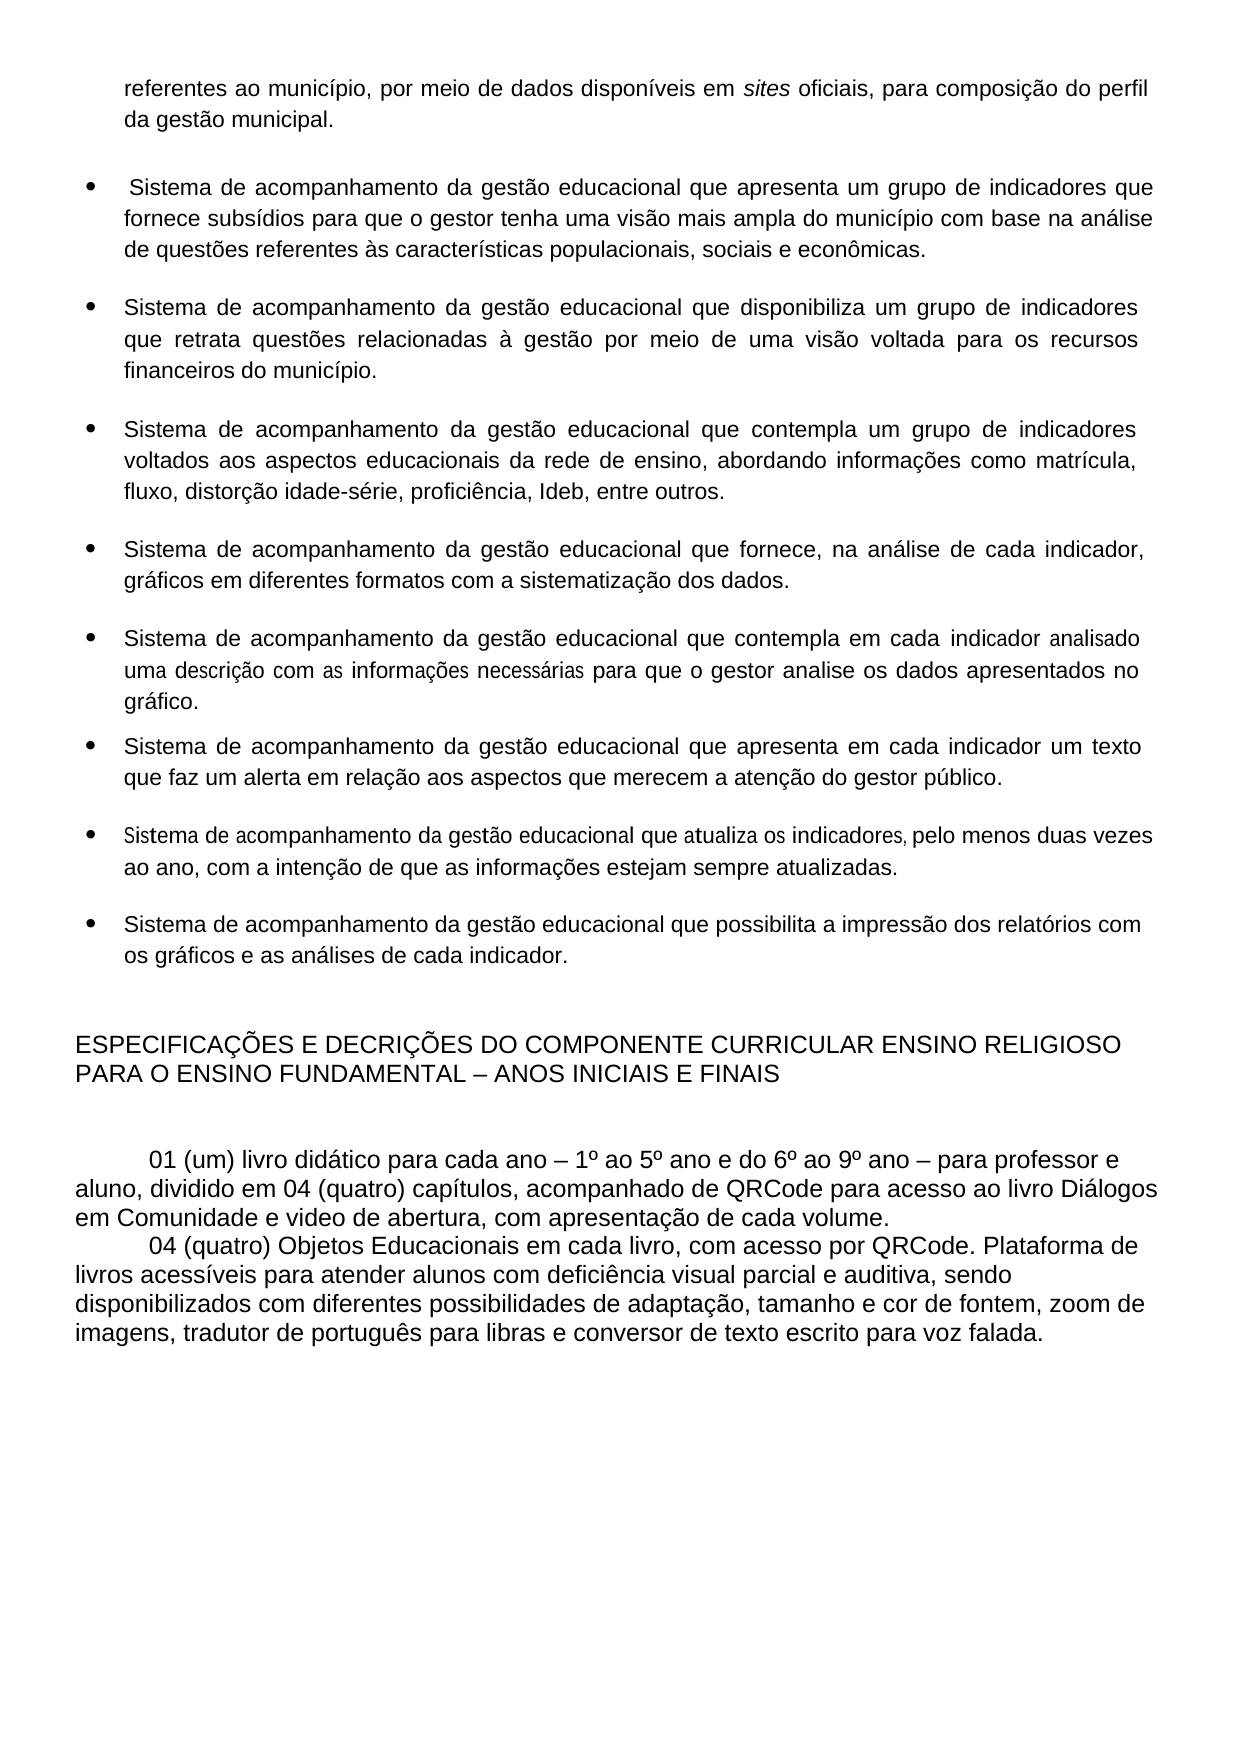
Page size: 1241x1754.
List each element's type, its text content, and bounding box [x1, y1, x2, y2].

text 04 (quatro) Objetos Educacionais em cada livro, com acesso por QRCode. Plataforma de livros acessíveis para atender alunos com deficiência visual parcial e auditiva, sendo disponibilizados com diferentes possibilidades de adaptação, tamanho e cor de fontem, zoom de imagens, tradutor de português para libras e conversor de texto escrito para voz falada. [75, 1231, 1165, 1346]
list Sistema de acompanhamento da gestão educacional que contempla um grupo de indicadores voltados aos aspectos educacionais da rede de ensino, abordando informações como matrícula, fluxo, distorção idade-série, proficiência, Ideb, entre outros. [86, 416, 1137, 504]
list Sistema de acompanhamento da gestão educacional que possibilita a impressão dos relatórios com os gráficos e as análises de cada indicador. [86, 911, 1142, 968]
text ESPECIFICAÇÕES E DECRIÇÕES DO COMPONENTE CURRICULAR ENSINO RELIGIOSO PARA O ENSINO FUNDAMENTAL – ANOS INICIAIS E FINAIS [75, 1030, 1165, 1088]
list Sistema de acompanhamento da gestão educacional que apresenta em cada indicador um texto que faz um alerta em relação aos aspectos que merecem a atenção do gestor público. [86, 733, 1143, 791]
text 01 (um) livro didático para cada ano – 1º ao 5º ano e do 6º ao 9º ano – para professor e aluno, dividido em 04 (quatro) capítulos, acompanhado de QRCode para acesso ao livro Diálogos em Comunidade e video de abertura, com apresentação de cada volume. [75, 1145, 1165, 1231]
list Sistema de acompanhamento da gestão educacional que atualiza os indicadores, pelo menos duas vezes ao ano, com a intenção de que as informações estejam sempre atualizadas. [86, 822, 1154, 880]
list Sistema de acompanhamento da gestão educacional que disponibiliza um grupo de indicadores que retrata questões relacionadas à gestão por meio de uma visão voltada para os recursos financeiros do município. [86, 294, 1139, 383]
list Sistema de acompanhamento da gestão educacional que fornece, na análise de cada indicador, gráficos em diferentes formatos com a sistematização dos dados. [86, 536, 1145, 594]
list Sistema de acompanhamento da gestão educacional que apresenta um grupo de indicadores que fornece subsídios para que o gestor tenha uma visão mais ampla do município com base na análise de questões referentes às características populacionais, sociais e econômicas. [86, 174, 1154, 263]
list Sistema de acompanhamento da gestão educacional que contempla em cada indicador analisado uma descrição com as informações necessárias para que o gestor analise os dados apresentados no gráfico. [86, 625, 1140, 714]
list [86, 75, 1149, 132]
